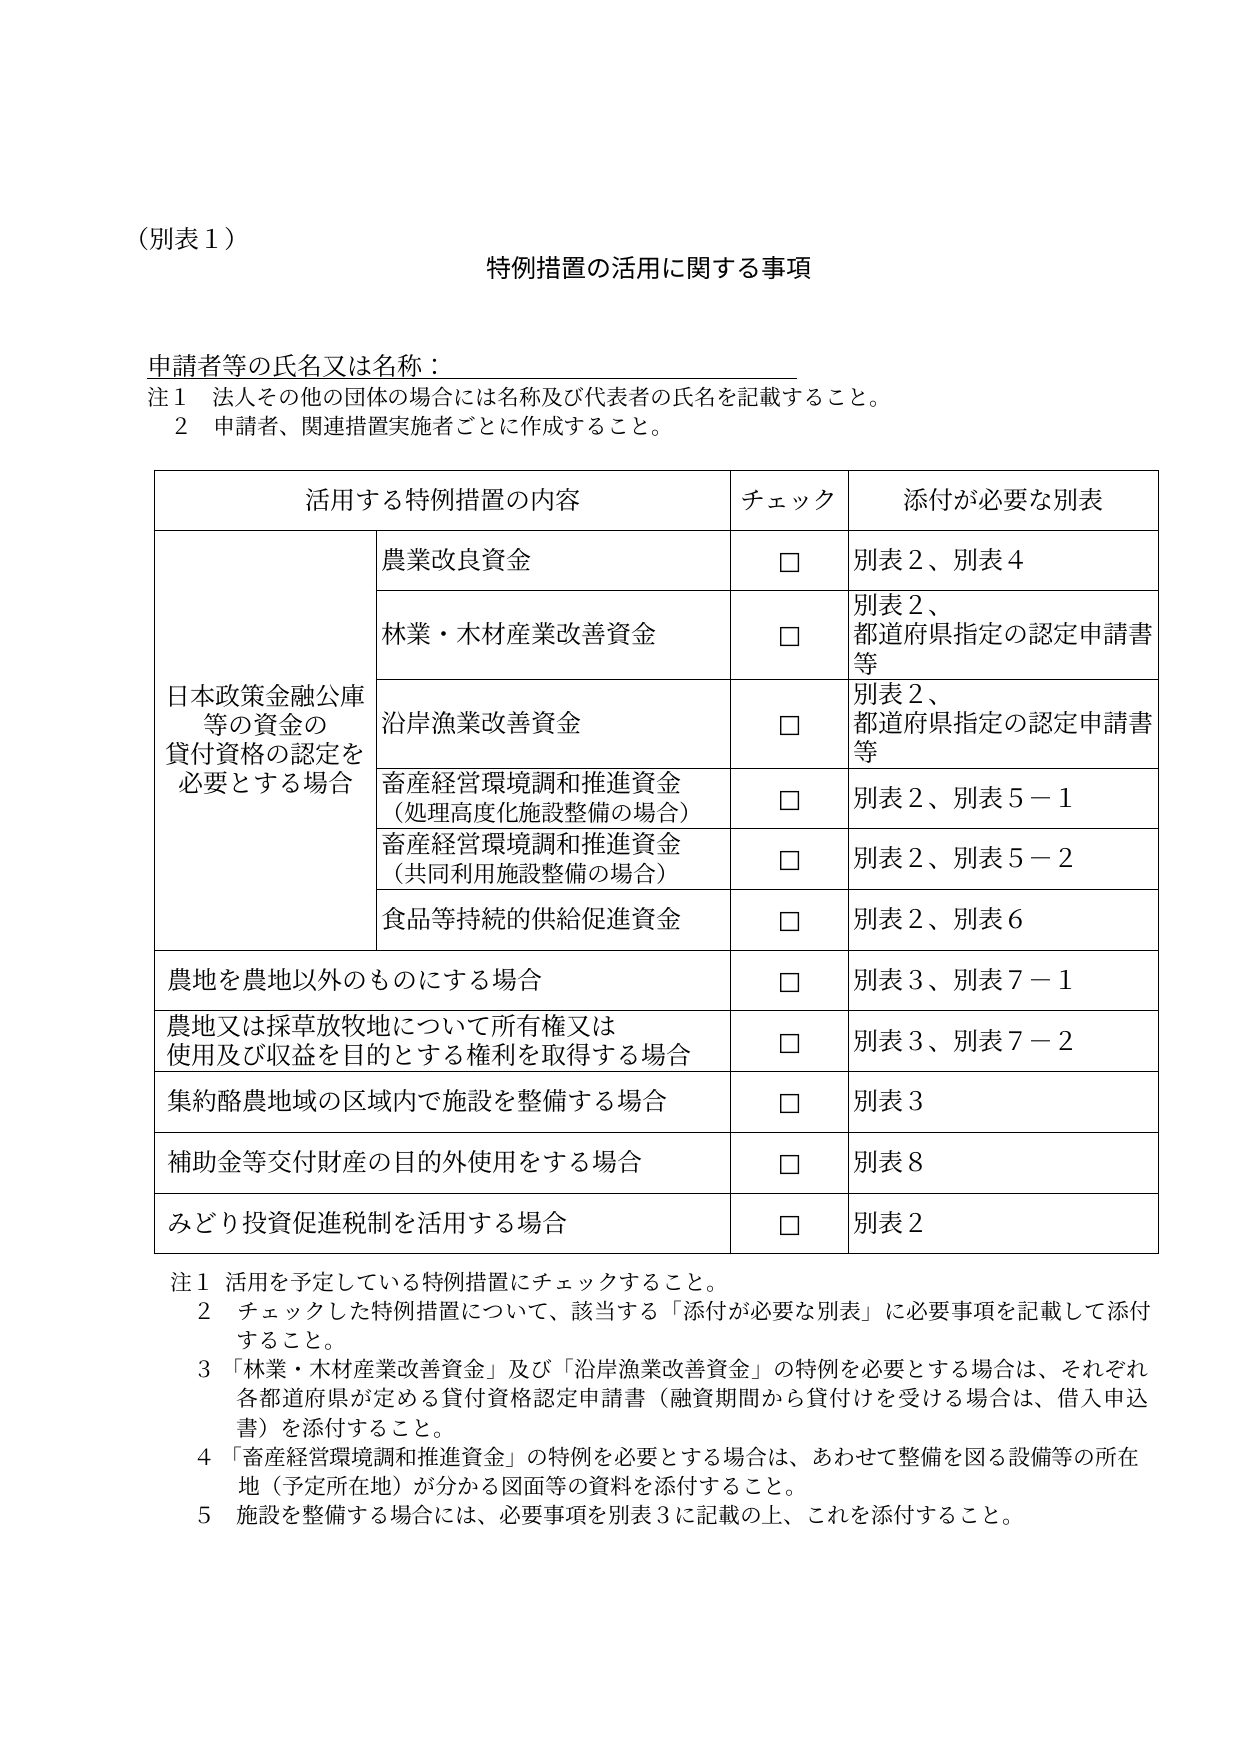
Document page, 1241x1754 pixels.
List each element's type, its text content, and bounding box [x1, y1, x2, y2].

table_cell 日本政策金融公庫等の資金の 貸付資格の認定を必要とする場合 [155, 531, 376, 950]
table_cell 畜産経営環境調和推進資金 （共同利用施設整備の場合） [377, 829, 730, 889]
table_cell 別表２、 都道府県指定の認定申請書等 [849, 680, 1158, 767]
table_cell □ [731, 1011, 848, 1071]
table_cell 別表２、別表６ [849, 890, 1158, 950]
table_cell □ [731, 951, 848, 1010]
table_cell □ [731, 890, 848, 950]
table_cell 農地又は採草放牧地について所有権又は 使用及び収益を目的とする権利を取得する場合 [155, 1011, 730, 1071]
table_cell 別表３、別表７－１ [849, 951, 1158, 1010]
table_cell 食品等持続的供給促進資金 [377, 890, 730, 950]
text 注１ 法人その他の団体の場合には名称及び代表者の氏名を記載すること。 [147, 382, 1152, 411]
table_header 活用する特例措置の内容 [155, 471, 730, 530]
table_cell □ [731, 591, 848, 679]
table_cell □ [731, 1194, 848, 1253]
table_cell 集約酪農地域の区域内で施設を整備する場合 [155, 1072, 730, 1132]
table_header 添付が必要な別表 [849, 471, 1158, 530]
table_cell 農業改良資金 [377, 531, 730, 590]
text ２ 申請者、関連措置実施者ごとに作成すること。 [170, 411, 1152, 441]
table_cell 畜産経営環境調和推進資金 （処理高度化施設整備の場合） [377, 769, 730, 828]
table_cell 別表３、別表７－２ [849, 1011, 1158, 1071]
table_cell □ [731, 1072, 848, 1132]
text 特例措置の活用に関する事項 [124, 254, 1173, 284]
text ２ チェックした特例措置について、該当する「添付が必要な別表」に必要事項を記載して添付すること。 [193, 1296, 1152, 1354]
table_header チェック [731, 471, 848, 530]
table_cell □ [731, 769, 848, 828]
table_cell 沿岸漁業改善資金 [377, 680, 730, 767]
text （別表１） [124, 225, 1158, 254]
table_cell □ [731, 1133, 848, 1193]
text 注１ 活用を予定している特例措置にチェックすること。 [170, 1267, 1152, 1296]
table_cell 林業・木材産業改善資金 [377, 591, 730, 679]
text ５ 施設を整備する場合には、必要事項を別表３に記載の上、これを添付すること。 [193, 1500, 1152, 1529]
table_cell □ [731, 531, 848, 590]
text 申請者等の氏名又は名称： [147, 352, 1152, 382]
table_cell □ [731, 680, 848, 767]
table_cell 別表２、 都道府県指定の認定申請書等 [849, 591, 1158, 679]
table_cell 別表２、別表５－２ [849, 829, 1158, 889]
text ３ 「林業・木材産業改善資金」及び「沿岸漁業改善資金」の特例を必要とする場合は、それぞれ各都道府県が定める貸付資格認定申請書（融資期間から貸付けを受ける場合は、借入申込書）を添付すること。 [193, 1354, 1152, 1442]
text ４ 「畜産経営環境調和推進資金」の特例を必要とする場合は、あわせて整備を図る設備等の所在 [193, 1442, 1152, 1471]
table_cell 別表８ [849, 1133, 1158, 1193]
table_cell 別表２、別表５－１ [849, 769, 1158, 828]
table_cell 別表２ [849, 1194, 1158, 1253]
table_cell 別表２、別表４ [849, 531, 1158, 590]
table_cell 補助金等交付財産の目的外使用をする場合 [155, 1133, 730, 1193]
text 地（予定所在地）が分かる図面等の資料を添付すること。 [239, 1471, 1152, 1500]
table_cell □ [731, 829, 848, 889]
table_cell みどり投資促進税制を活用する場合 [155, 1194, 730, 1253]
table_cell 別表３ [849, 1072, 1158, 1132]
table_cell 農地を農地以外のものにする場合 [155, 951, 730, 1010]
